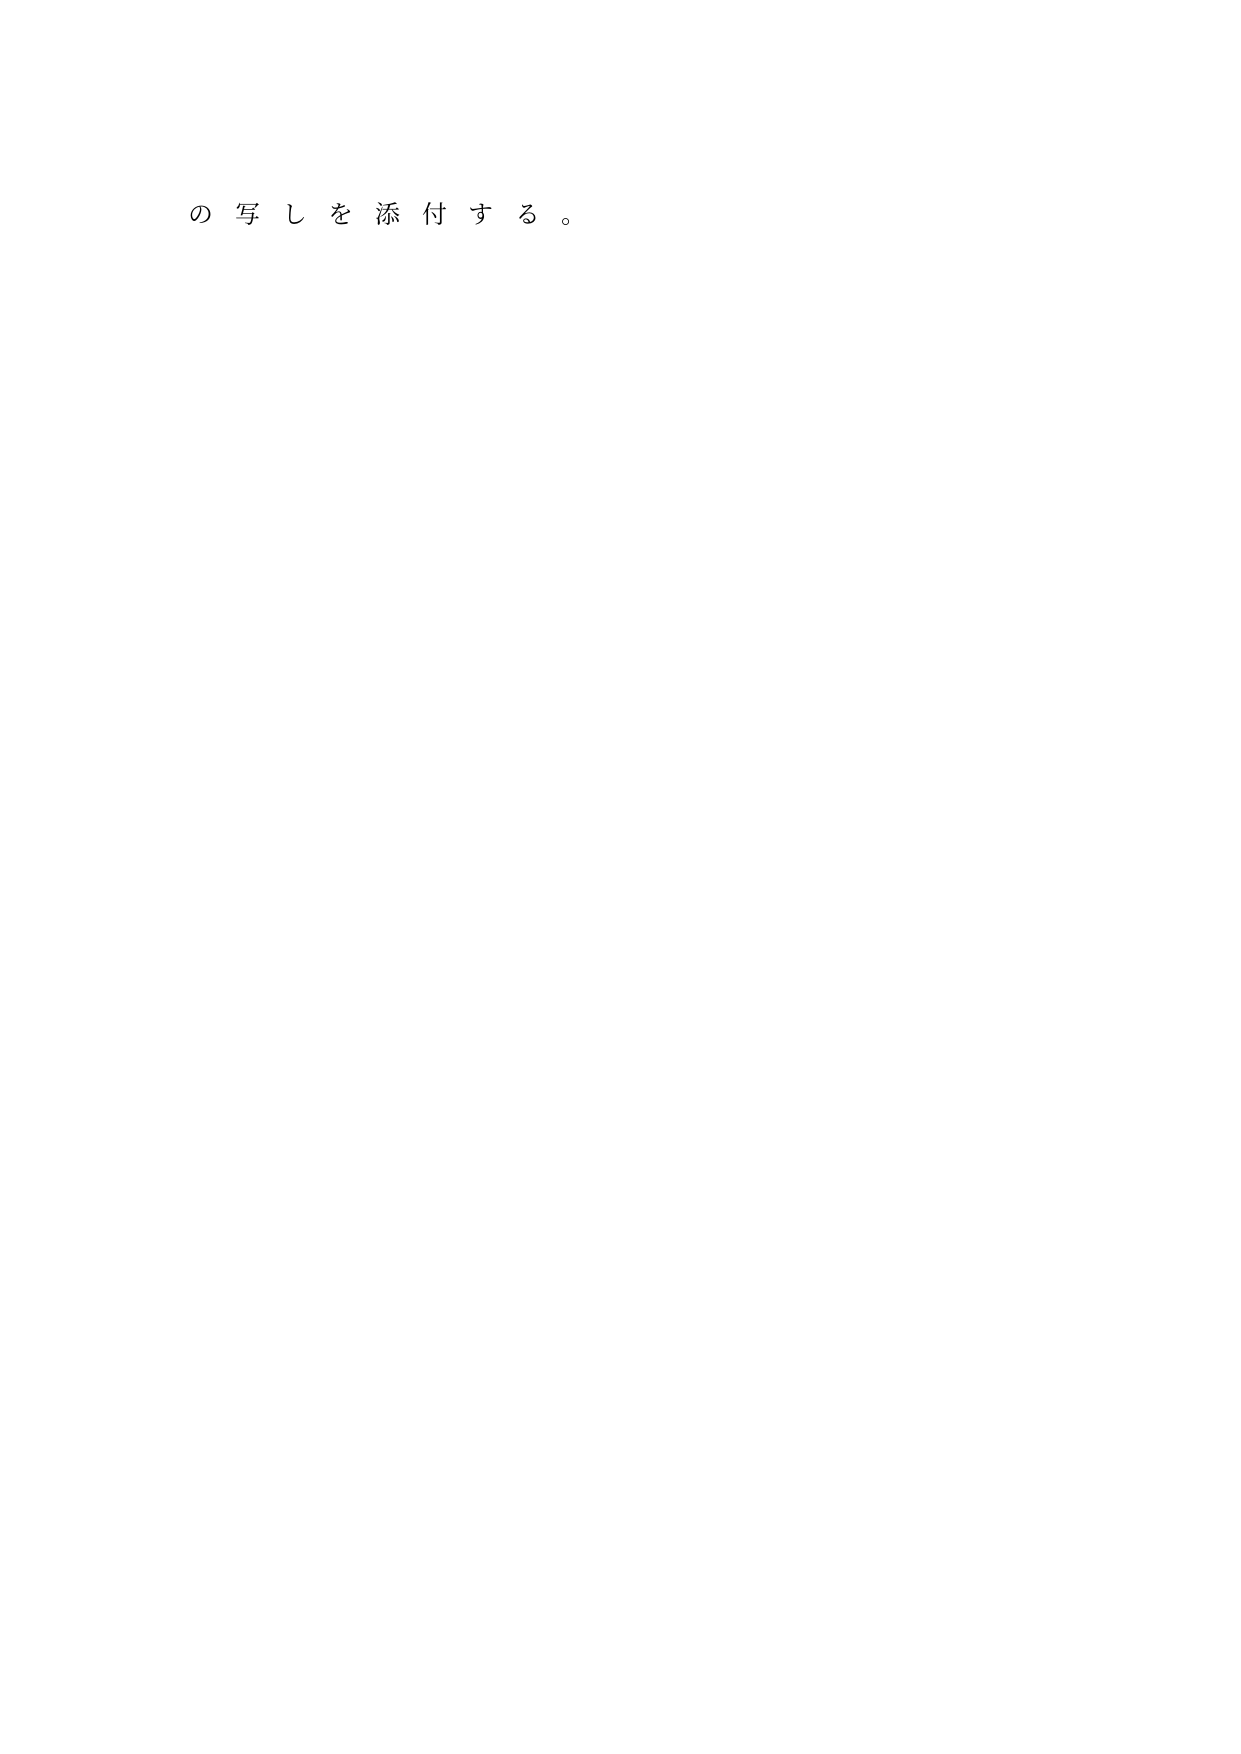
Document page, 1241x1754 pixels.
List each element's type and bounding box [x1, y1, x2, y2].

text [142, 177, 1122, 248]
